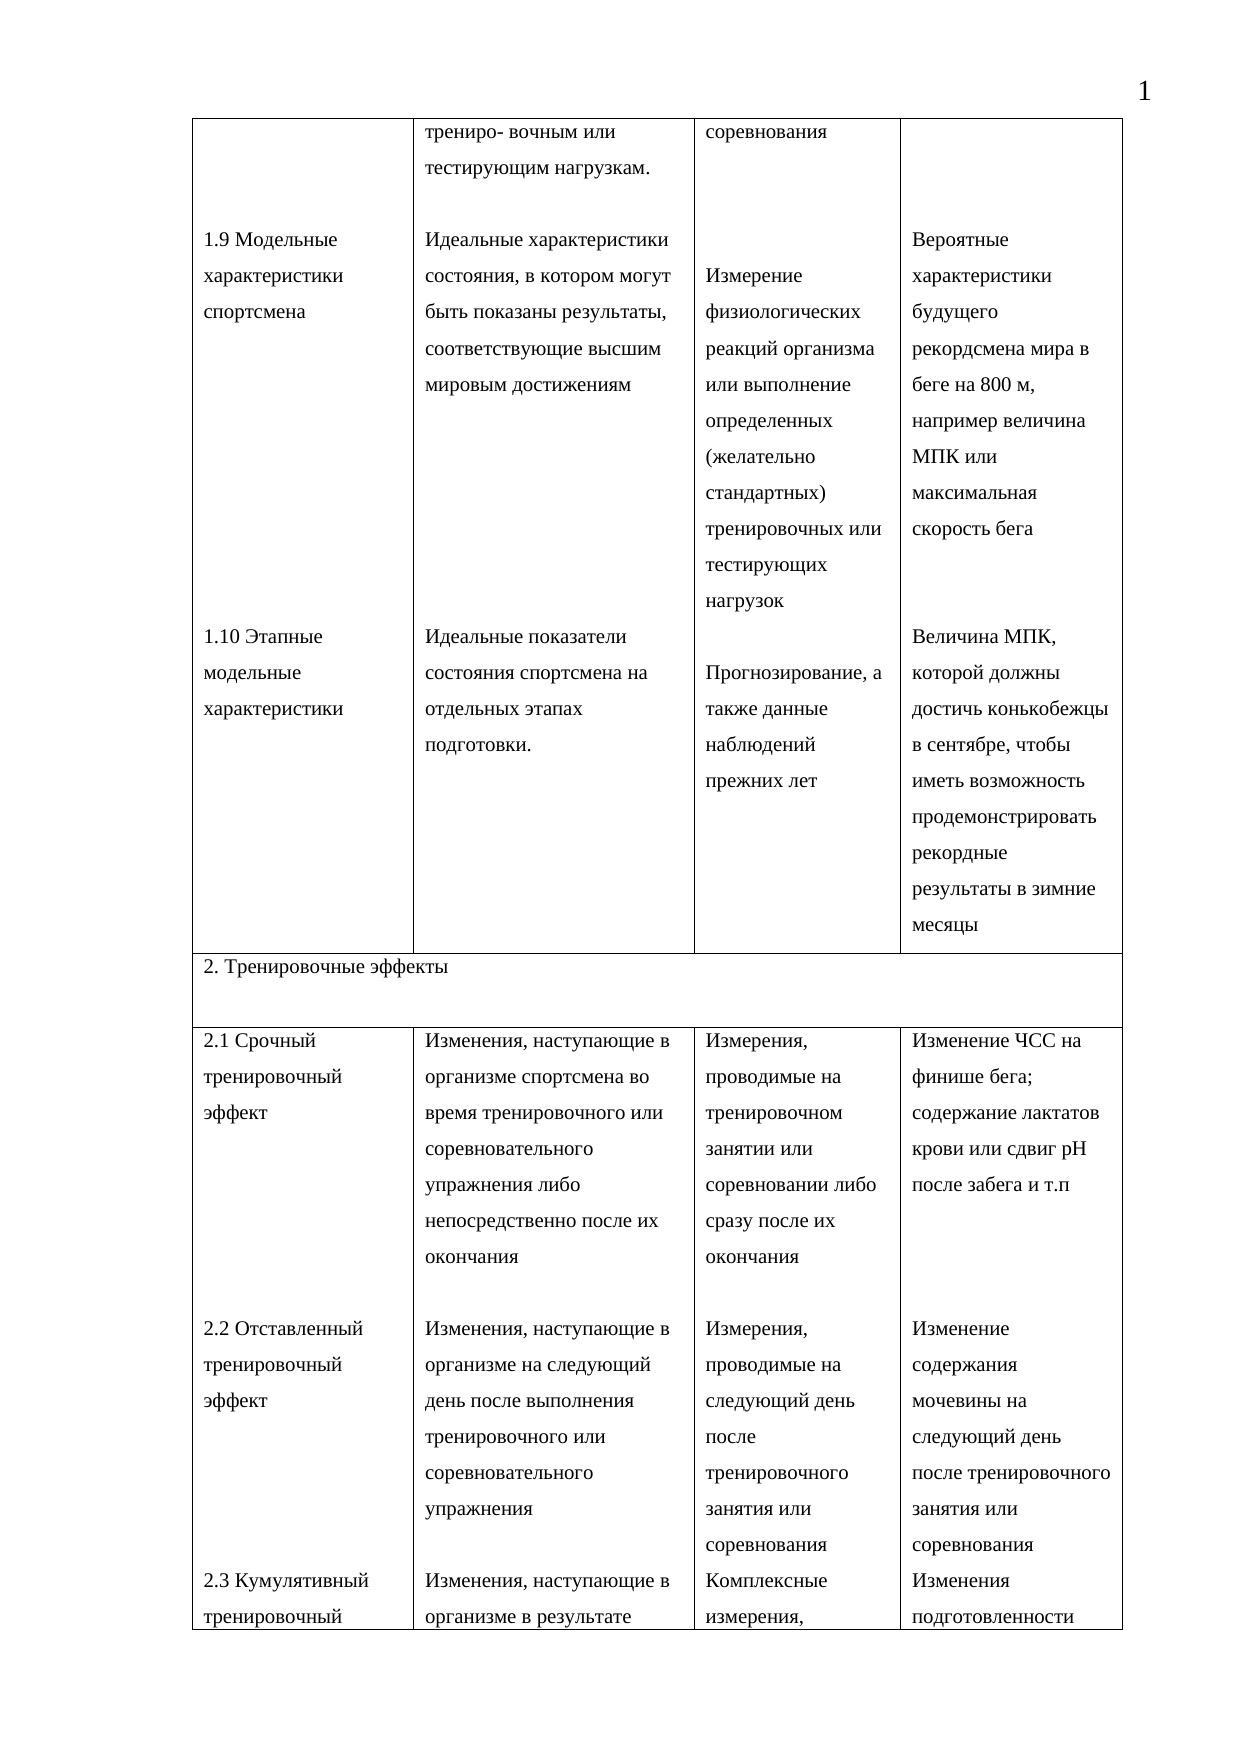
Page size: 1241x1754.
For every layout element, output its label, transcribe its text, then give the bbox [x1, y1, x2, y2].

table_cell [414, 119, 694, 953]
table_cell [414, 1028, 694, 1628]
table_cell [695, 1028, 900, 1628]
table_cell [901, 1028, 1122, 1628]
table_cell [193, 1028, 413, 1628]
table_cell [193, 119, 413, 953]
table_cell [695, 119, 900, 953]
table_cell 2. Тренировочные эффекты [193, 954, 1122, 1027]
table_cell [901, 119, 1122, 953]
